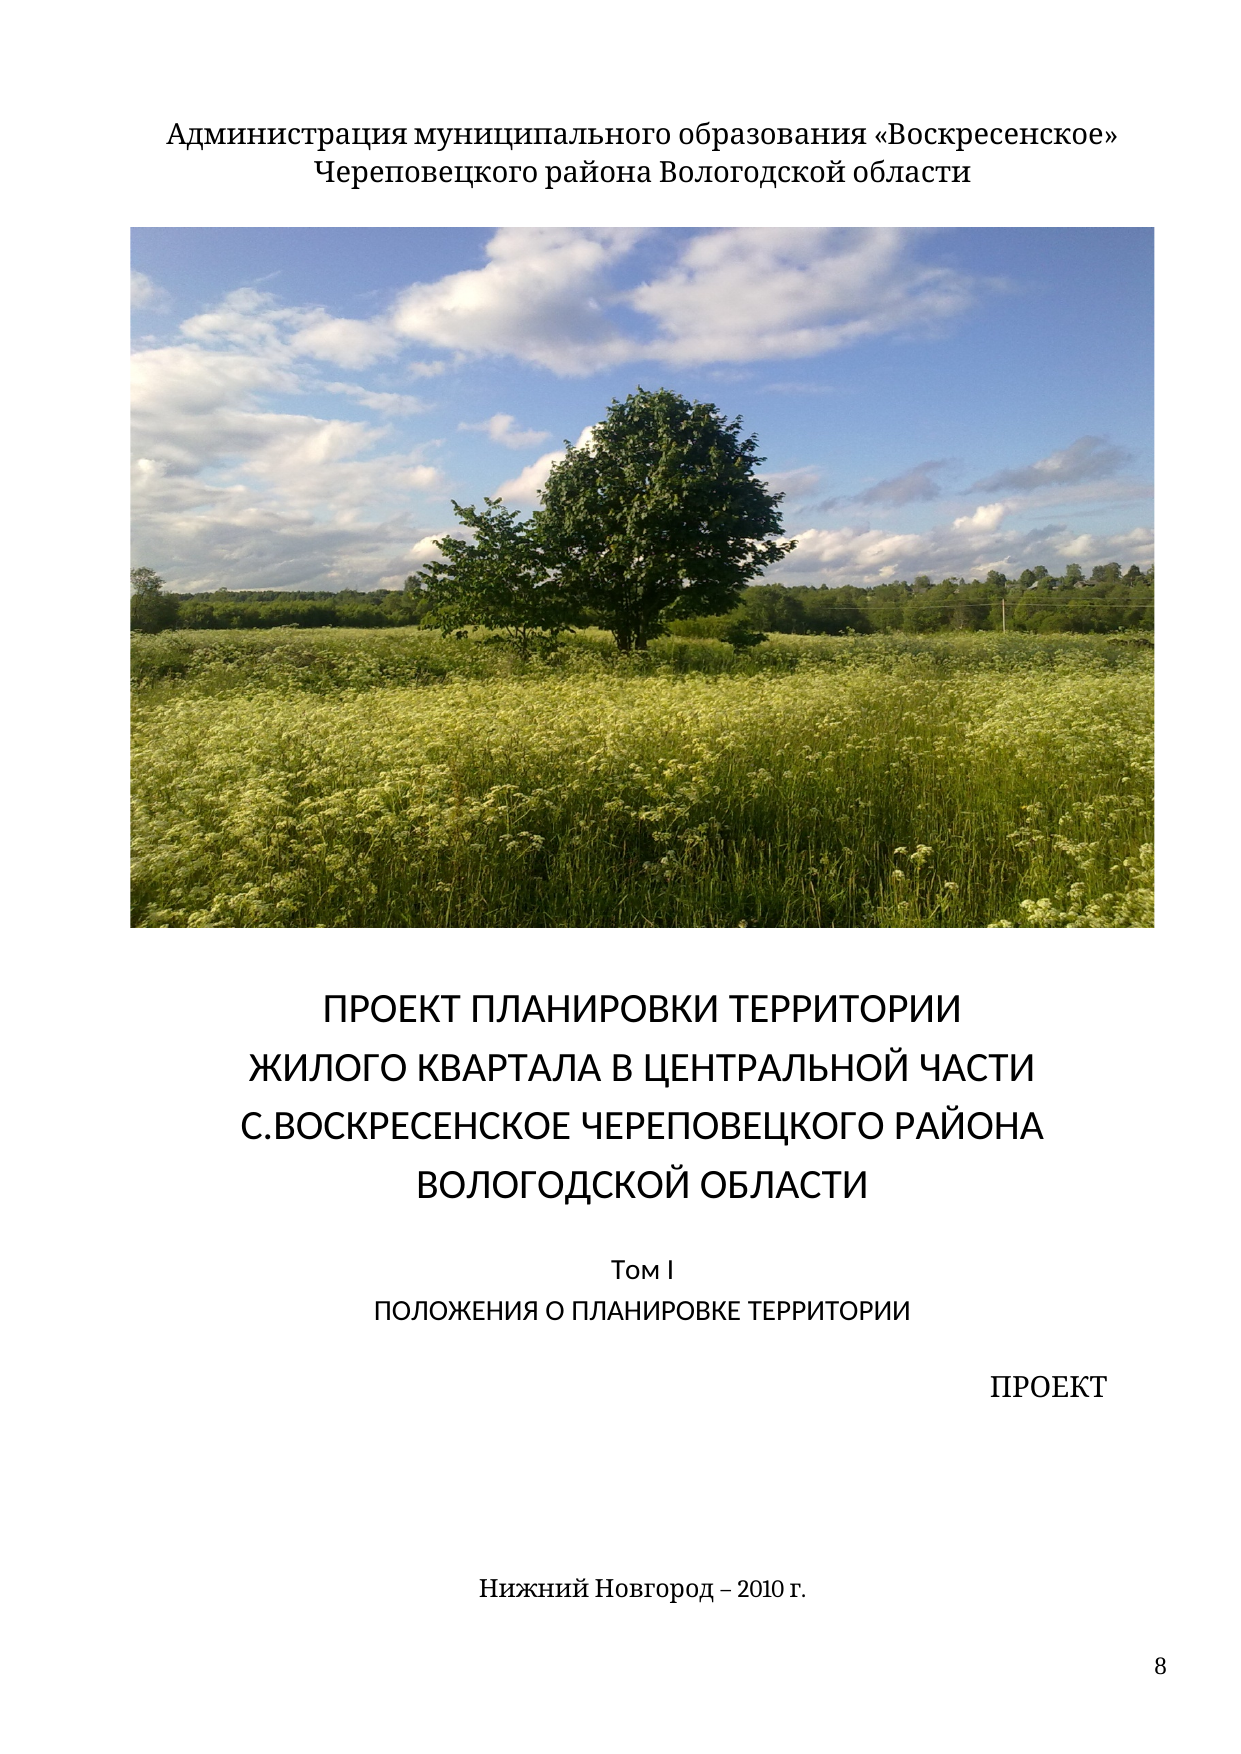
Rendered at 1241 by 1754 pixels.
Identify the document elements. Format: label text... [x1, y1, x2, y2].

text ЖИЛОГО КВАРТАЛА В ЦЕНТРАЛЬНОЙ ЧАСТИ С.ВОСКРЕСЕНСКОЕ ЧЕРЕПОВЕЦКОГО РАЙОНА [118, 1041, 1167, 1150]
text Череповецкого района Вологодской области [118, 157, 1167, 223]
text ВОЛОГОДСКОЙ ОБЛАСТИ [118, 1158, 1167, 1209]
text ПРОЕКТ ПЛАНИРОВКИ ТЕРРИТОРИИ [118, 932, 1167, 1033]
text Нижний Новгород – 2010 г. [118, 1575, 1167, 1604]
text Администрация муниципального образования «Воскресенское» [118, 118, 1167, 152]
text ПРОЕКТ [266, 1372, 1107, 1405]
text Том I [118, 1251, 1167, 1287]
text ПОЛОЖЕНИЯ О ПЛАНИРОВКЕ ТЕРРИТОРИИ [118, 1292, 1167, 1328]
picture [130, 227, 1155, 928]
